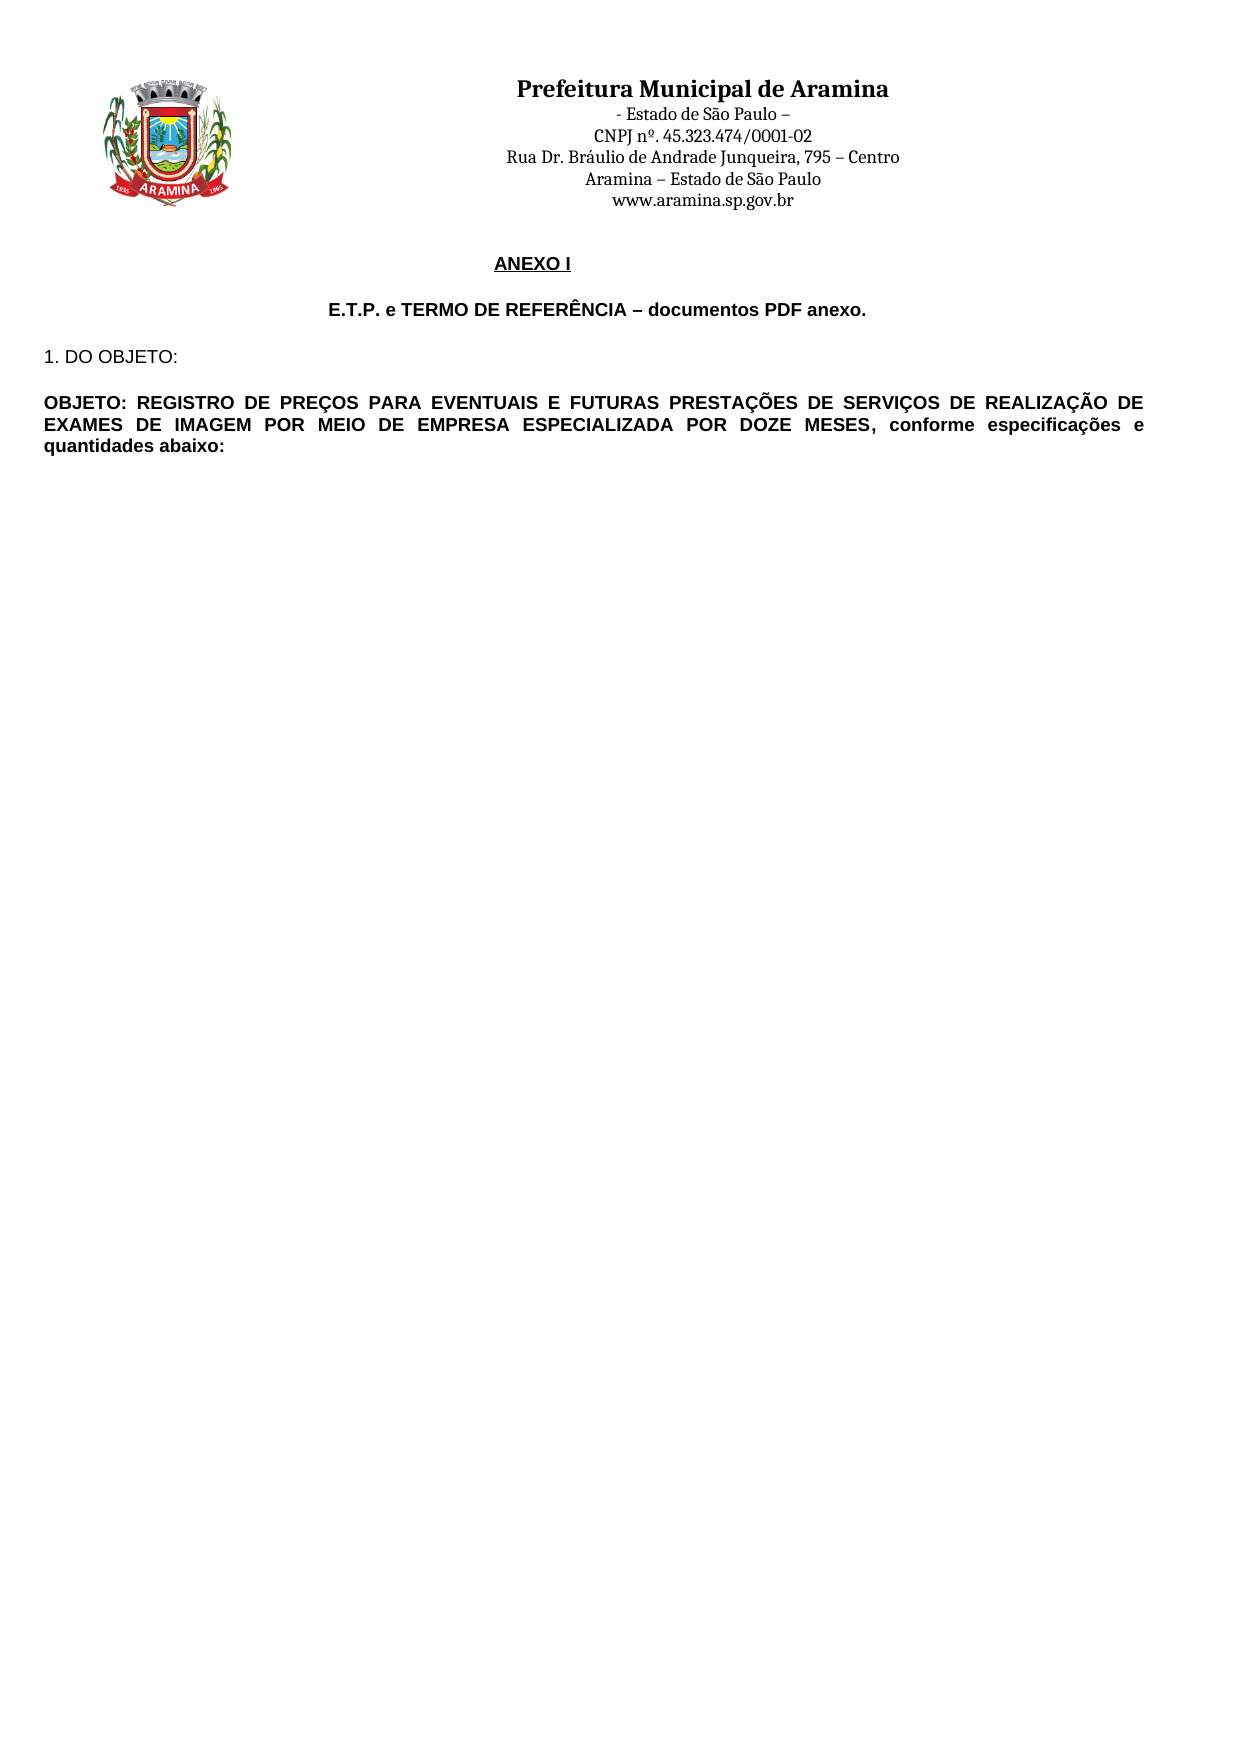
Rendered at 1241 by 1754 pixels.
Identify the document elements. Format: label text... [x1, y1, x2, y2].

text ANEXO I [44, 252, 1021, 274]
text E.T.P. e TERMO DE REFERÊNCIA – documentos PDF anexo. [44, 299, 1151, 321]
text 1. DO OBJETO: [44, 346, 1144, 367]
picture [102, 80, 232, 207]
text OBJETO: REGISTRO DE PREÇOS PARA EVENTUAIS E FUTURAS PRESTAÇÕES DE SERVIÇOS DE REALIZAÇÃO DE EXAMES DE IMAGEM POR MEIO DE EMPRESA ESPECIALIZADA POR DOZE MESES, conforme especificações e quantidades abaixo: [44, 392, 1144, 457]
